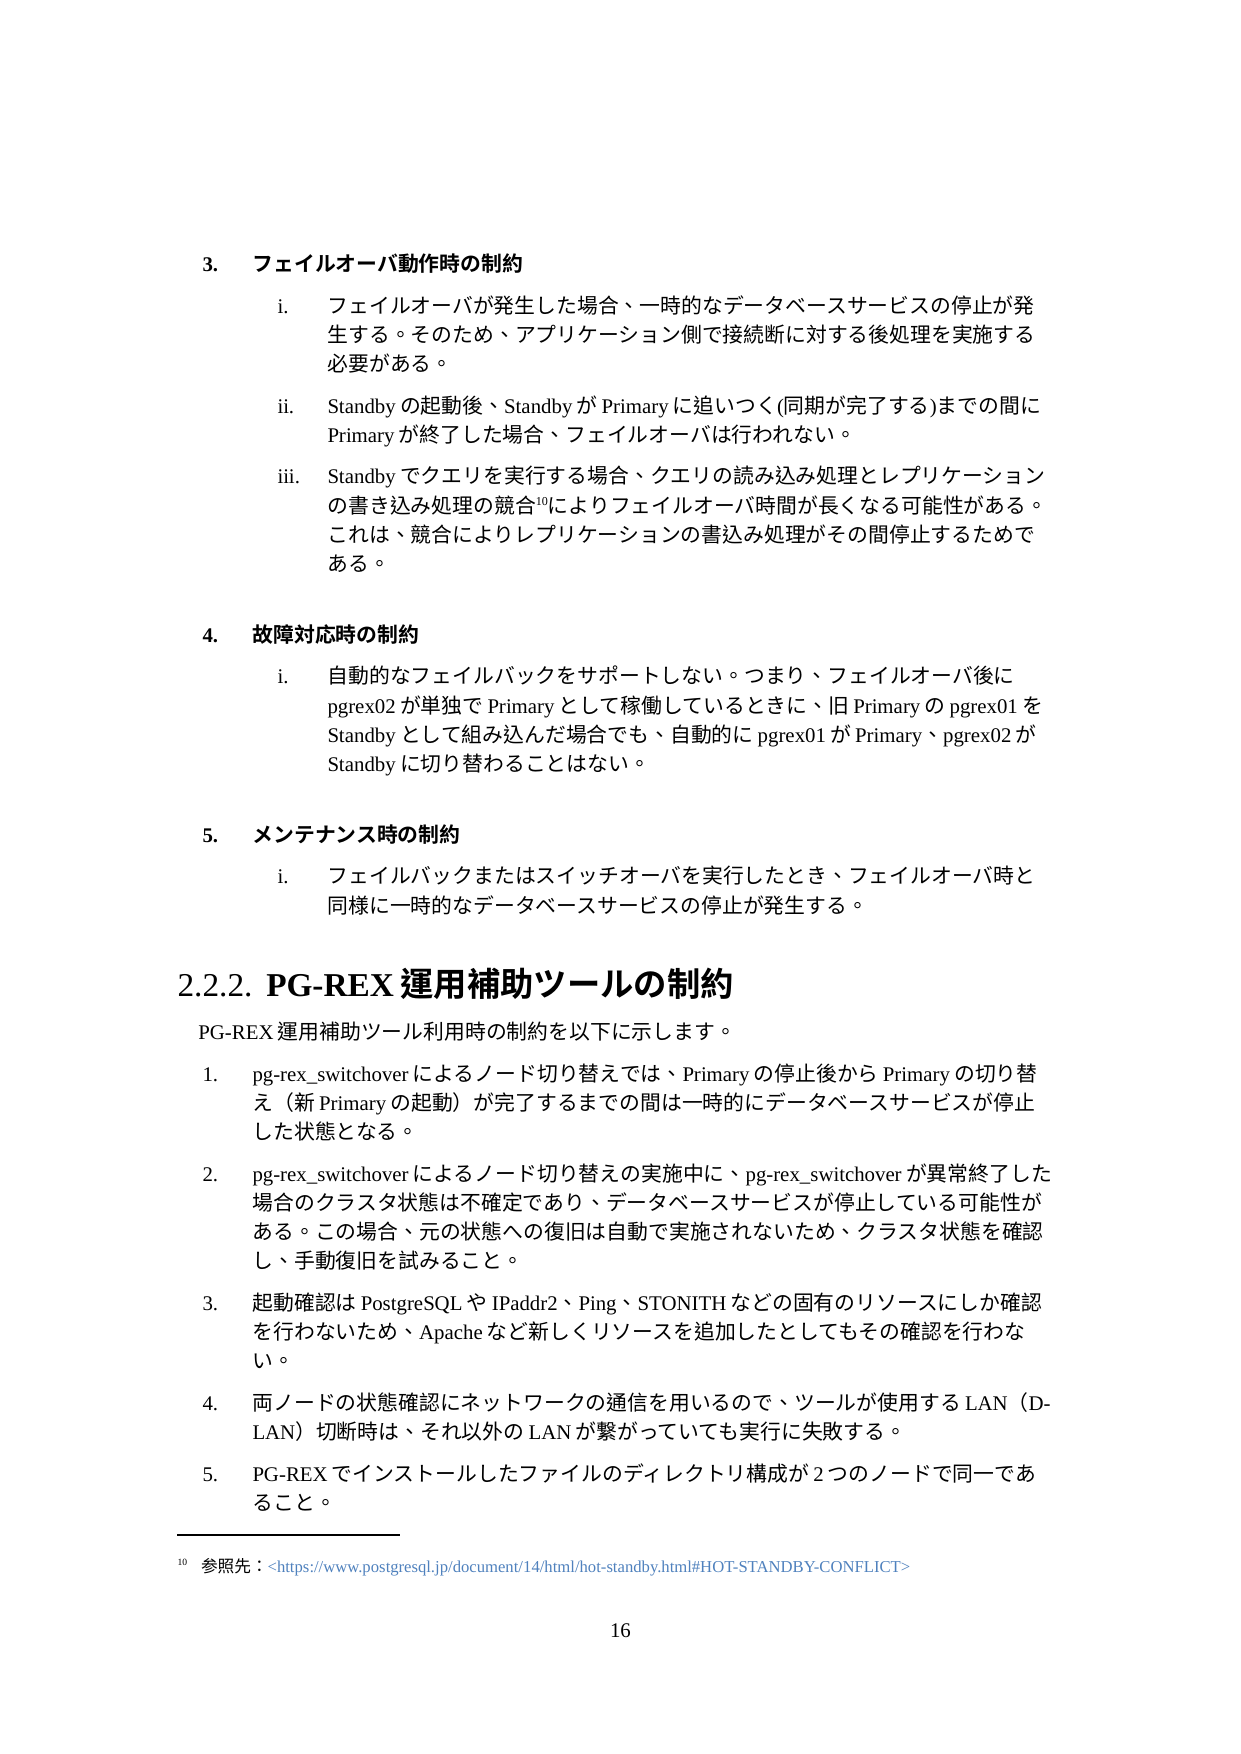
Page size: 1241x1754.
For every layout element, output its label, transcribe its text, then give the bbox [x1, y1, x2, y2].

list pg-rex_switchoverによるノード切り替えでは、Primaryの停止後からPrimaryの切り替え（新Primaryの起動）が完了するまでの間は一時的にデータベースサービスが停止した状態となる。 [202, 1058, 1054, 1146]
list PG-REXでインストールしたファイルのディレクトリ構成が2つのノードで同一であること。 [202, 1458, 1054, 1517]
list フェイルオーバ動作時の制約 [202, 248, 1054, 278]
list メンテナンス時の制約 [202, 819, 1054, 848]
subtitle PG-REX運用補助ツールの制約 [177, 961, 1063, 1006]
list Standbyの起動後、StandbyがPrimaryに追いつく(同期が完了する)までの間にPrimaryが終了した場合、フェイルオーバは行われない。 [277, 390, 1054, 448]
list フェイルバックまたはスイッチオーバを実行したとき、フェイルオーバ時と同様に一時的なデータベースサービスの停止が発生する。 [277, 861, 1054, 919]
list 故障対応時の制約 [202, 619, 1054, 648]
text PG-REX運用補助ツール利用時の制約を以下に示します。 [177, 1017, 1054, 1046]
list pg-rex_switchoverによるノード切り替えの実施中に、pg-rex_switchoverが異常終了した場合のクラスタ状態は不確定であり、データベースサービスが停止している可能性がある。この場合、元の状態への復旧は自動で実施されないため、クラスタ状態を確認し、手動復旧を試みること。 [202, 1158, 1054, 1275]
list Standbyでクエリを実行する場合、クエリの読み込み処理とレプリケーションの書き込み処理の競合によりフェイルオーバ時間が長くなる可能性がある。これは、競合によりレプリケーションの書込み処理がその間停止するためである。 [277, 461, 1054, 578]
list フェイルオーバが発生した場合、一時的なデータベースサービスの停止が発生する。そのため、アプリケーション側で接続断に対する後処理を実施する必要がある。 [277, 290, 1054, 378]
list 両ノードの状態確認にネットワークの通信を用いるので、ツールが使用するLAN（D-LAN）切断時は、それ以外のLANが繋がっていても実行に失敗する。 [202, 1388, 1054, 1446]
list 自動的なフェイルバックをサポートしない。つまり、フェイルオーバ後にpgrex02が単独でPrimaryとして稼働しているときに、旧Primaryのpgrex01をStandbyとして組み込んだ場合でも、自動的にpgrex01がPrimary、pgrex02がStandbyに切り替わることはない。 [277, 661, 1054, 778]
list 起動確認はPostgreSQLやIPaddr2、Ping、STONITHなどの固有のリソースにしか確認を行わないため、Apacheなど新しくリソースを追加したとしてもその確認を行わない。 [202, 1288, 1054, 1375]
